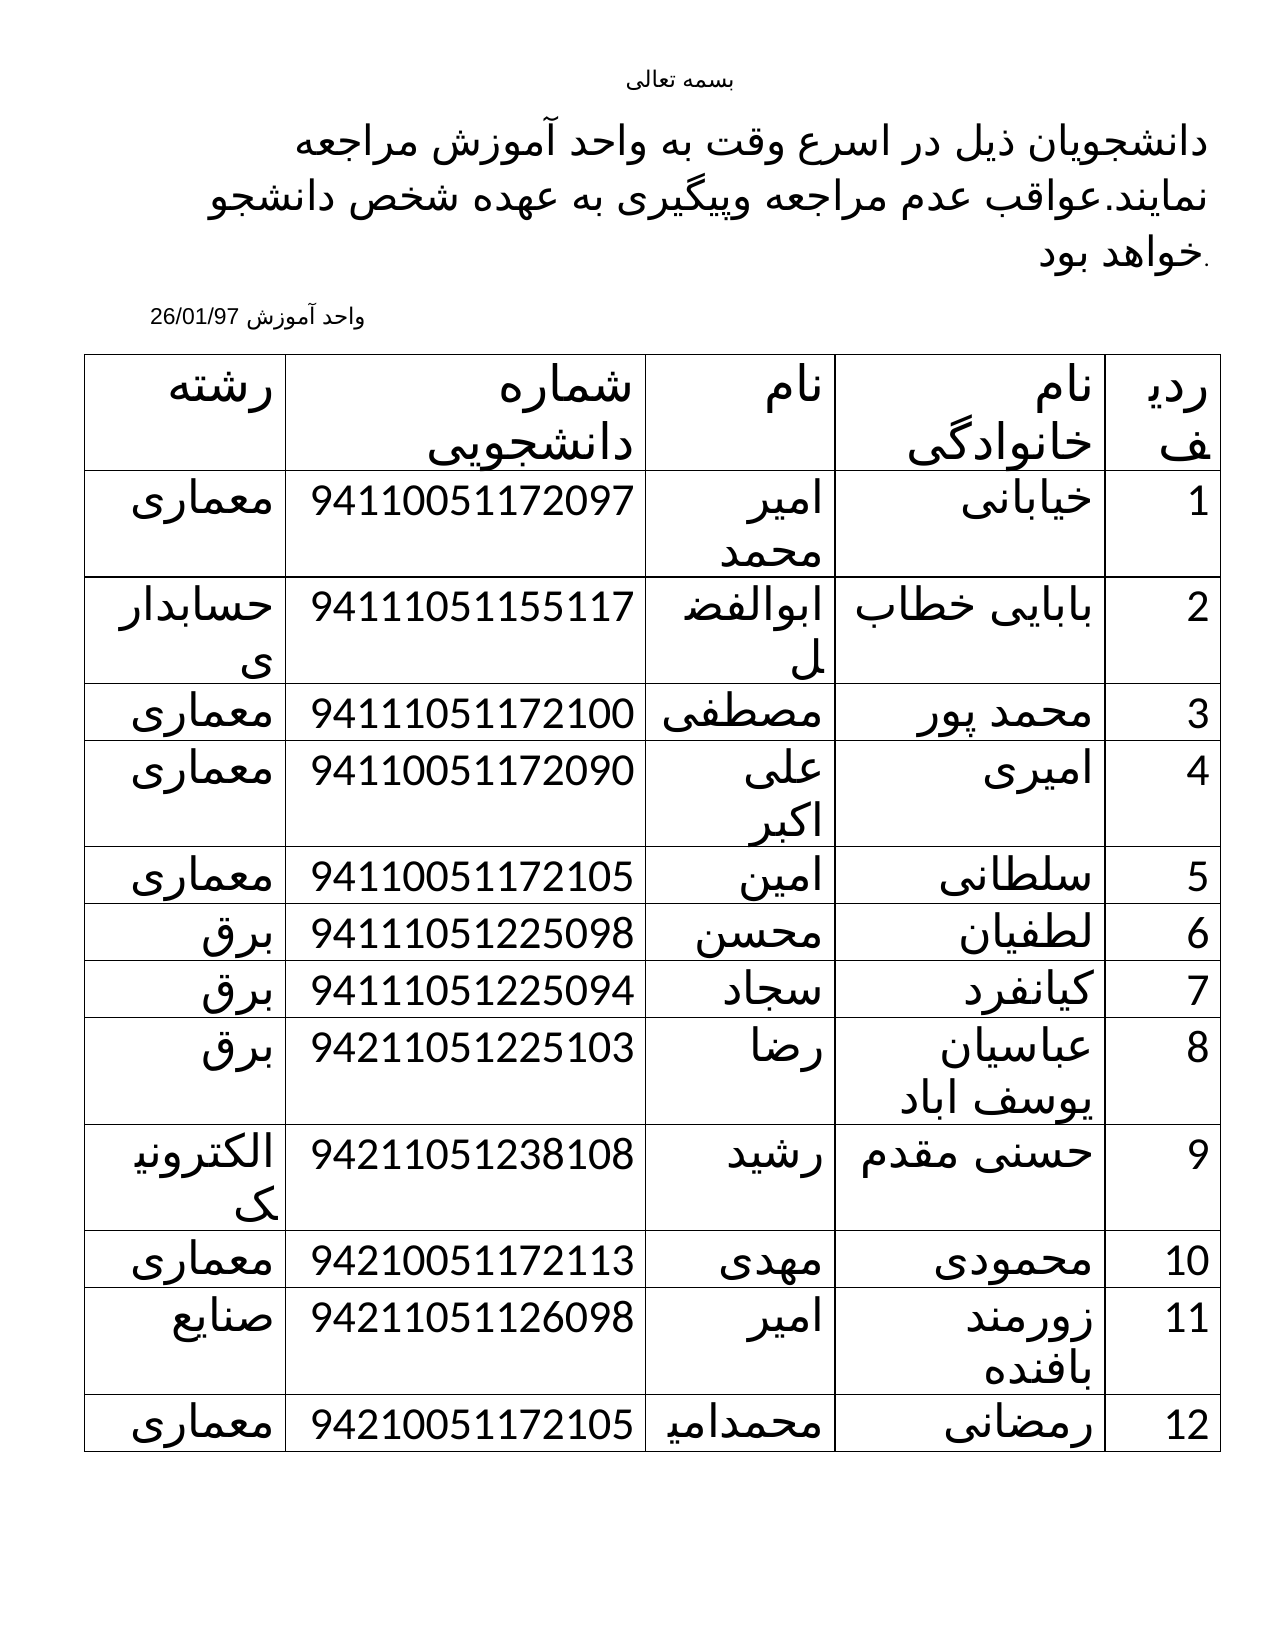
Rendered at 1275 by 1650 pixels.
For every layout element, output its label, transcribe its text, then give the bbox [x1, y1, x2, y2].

table_cell 94211051126098 [286, 1288, 645, 1393]
table_cell امیر [646, 1288, 834, 1393]
table_cell 94111051225094 [286, 961, 645, 1017]
table_cell محمد پور [836, 684, 1104, 740]
table_cell 94111051155117 [286, 578, 645, 683]
table_cell 9 [1106, 1125, 1220, 1230]
table_cell 6 [1106, 904, 1220, 960]
table_cell برق [85, 1018, 285, 1124]
table_cell 4 [1106, 741, 1220, 846]
table_cell خیابانی [836, 471, 1104, 576]
table_cell رمضانی شاهراه [836, 1395, 1104, 1451]
table_cell مهدی [646, 1231, 834, 1287]
table_cell الکترونیک [85, 1125, 285, 1230]
table_cell لطفیان [836, 904, 1104, 960]
text واحد آموزش 26/01/97 [150, 303, 1209, 329]
table_cell 94211051238108 [286, 1125, 645, 1230]
table_header ردیف [1106, 355, 1220, 470]
table_cell حسابداری [85, 578, 285, 683]
table_cell 11 [1106, 1288, 1220, 1393]
table_header نام خانوادگی [836, 355, 1104, 470]
table_header رشته [85, 355, 285, 470]
table_cell امیری [836, 741, 1104, 846]
table_cell برق [85, 961, 285, 1017]
table_cell 12 [1106, 1395, 1220, 1451]
table_cell سجاد [646, 961, 834, 1017]
table_cell رضا [646, 1018, 834, 1124]
table_header نام [646, 355, 834, 470]
table_cell امین [646, 847, 834, 903]
table_header شماره دانشجویی [286, 355, 645, 470]
table_cell ابوالفضل [646, 578, 834, 683]
table_cell 1 [1106, 471, 1220, 576]
table_cell 94211051225103 [286, 1018, 645, 1124]
table_cell کیانفرد [836, 961, 1104, 1017]
table_cell برق [85, 904, 285, 960]
table_cell 94111051225098 [286, 904, 645, 960]
table_cell معماری [85, 741, 285, 846]
table_cell 94110051172105 [286, 847, 645, 903]
table_cell معماری [85, 684, 285, 740]
table_cell علی اکبر [646, 741, 834, 846]
table_cell بابایی خطاب [836, 578, 1104, 683]
table_cell محمودی [836, 1231, 1104, 1287]
table_cell حسنی مقدم [836, 1125, 1104, 1230]
table_cell رشید [646, 1125, 834, 1230]
table_cell معماری [85, 1395, 285, 1451]
table_cell معماری [85, 471, 285, 576]
table_cell معماری [85, 1231, 285, 1287]
table_cell 94110051172090 [286, 741, 645, 846]
table_cell 94210051172113 [286, 1231, 645, 1287]
table_cell 2 [1106, 578, 1220, 683]
table_cell عباسیان یوسف اباد [836, 1018, 1104, 1124]
table_cell 8 [1106, 1018, 1220, 1124]
table_cell 5 [1106, 847, 1220, 903]
table_cell 10 [1106, 1231, 1220, 1287]
table_cell محمدامین [646, 1395, 834, 1451]
table_cell امیر محمد [646, 471, 834, 576]
table_cell 94110051172097 [286, 471, 645, 576]
text بسمه تعالی [150, 66, 1209, 92]
table_cell محسن [646, 904, 834, 960]
table_cell 94111051172100 [286, 684, 645, 740]
table_cell سلطانی [836, 847, 1104, 903]
table_cell 7 [1106, 961, 1220, 1017]
table_cell زورمند بافنده [836, 1288, 1104, 1393]
table_cell صنایع [85, 1288, 285, 1393]
table_cell مصطفی [646, 684, 834, 740]
text دانشجویان ذیل در اسرع وقت به واحد آموزش مراجعه نمایند.عواقب عدم مراجعه وپیگیری به عهده شخص دانشجو خواهد بود. [150, 117, 1209, 275]
table_cell 3 [1106, 684, 1220, 740]
table_cell 94210051172105 [286, 1395, 645, 1451]
table_cell معماری [85, 847, 285, 903]
